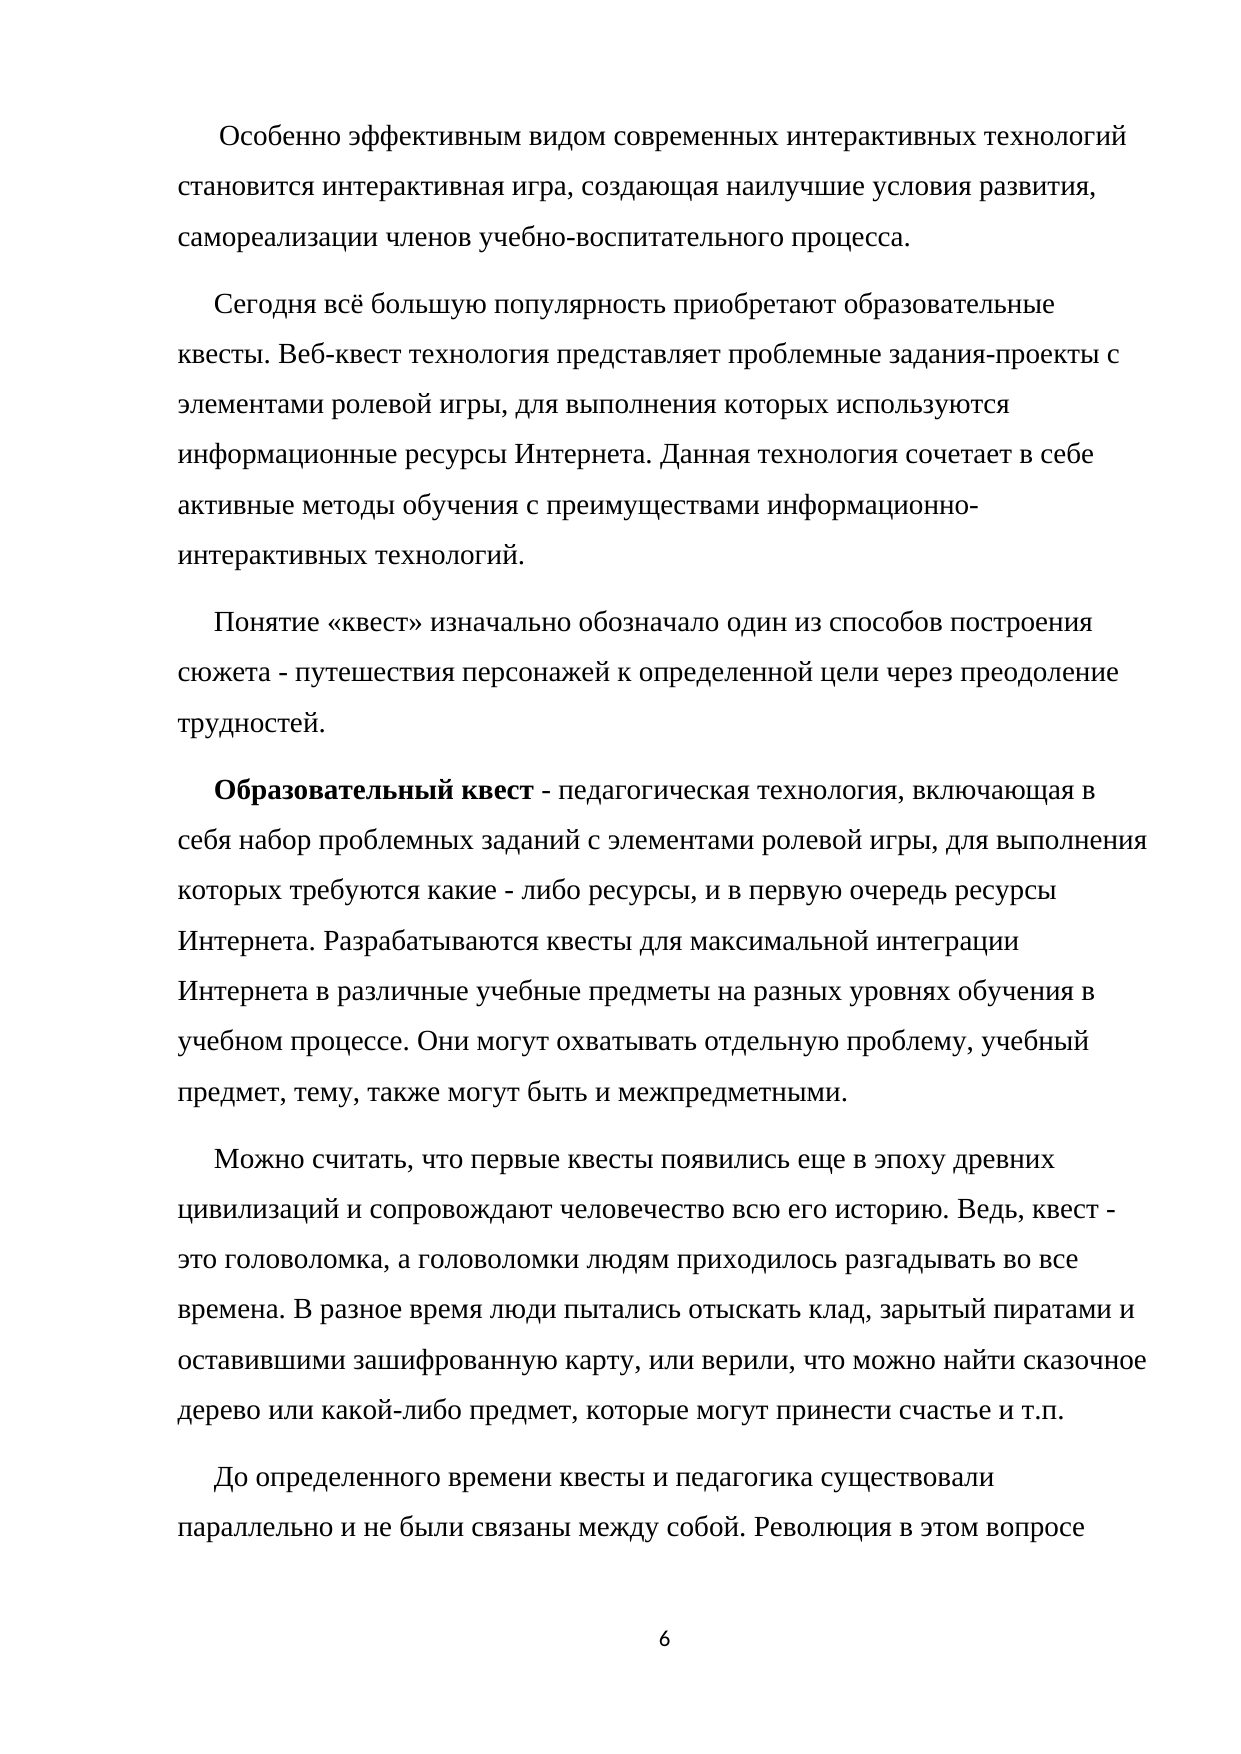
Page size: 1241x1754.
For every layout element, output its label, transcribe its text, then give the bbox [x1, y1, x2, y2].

text Можно считать, что первые квесты появились еще в эпоху древних цивилизаций и сопровождают человечество всю его историю. Ведь, квест - это головоломка, а головоломки людям приходилось разгадывать во все времена. В разное время люди пытались отыскать клад, зарытый пиратами и оставившими зашифрованную карту, или верили, что можно найти сказочное дерево или какой-либо предмет, которые могут принести счастье и т.п. [177, 1141, 1152, 1426]
text Образовательный квест - педагогическая технология, включающая в себя набор проблемных заданий с элементами ролевой игры, для выполнения которых требуются какие - либо ресурсы, и в первую очередь ресурсы Интернета. Разрабатываются квесты для максимальной интеграции Интернета в различные учебные предметы на разных уровнях обучения в учебном процессе. Они могут охватывать отдельную проблему, учебный предмет, тему, также могут быть и межпредметными. [177, 772, 1152, 1107]
text Сегодня всё большую популярность приобретают образовательные квесты. Веб-квест технология представляет проблемные задания-проекты с элементами ролевой игры, для выполнения которых используются информационные ресурсы Интернета. Данная технология сочетает в себе активные методы обучения с преимуществами информационно-интерактивных технологий. [177, 286, 1152, 571]
text Особенно эффективным видом современных интерактивных технологий становится интерактивная игра, создающая наилучшие условия развития, самореализации членов учебно-воспитательного процесса. [177, 118, 1152, 252]
text Понятие «квест» изначально обозначало один из способов построения сюжета - путешествия персонажей к определенной цели через преодоление трудностей. [177, 604, 1152, 738]
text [177, 1459, 1152, 1543]
